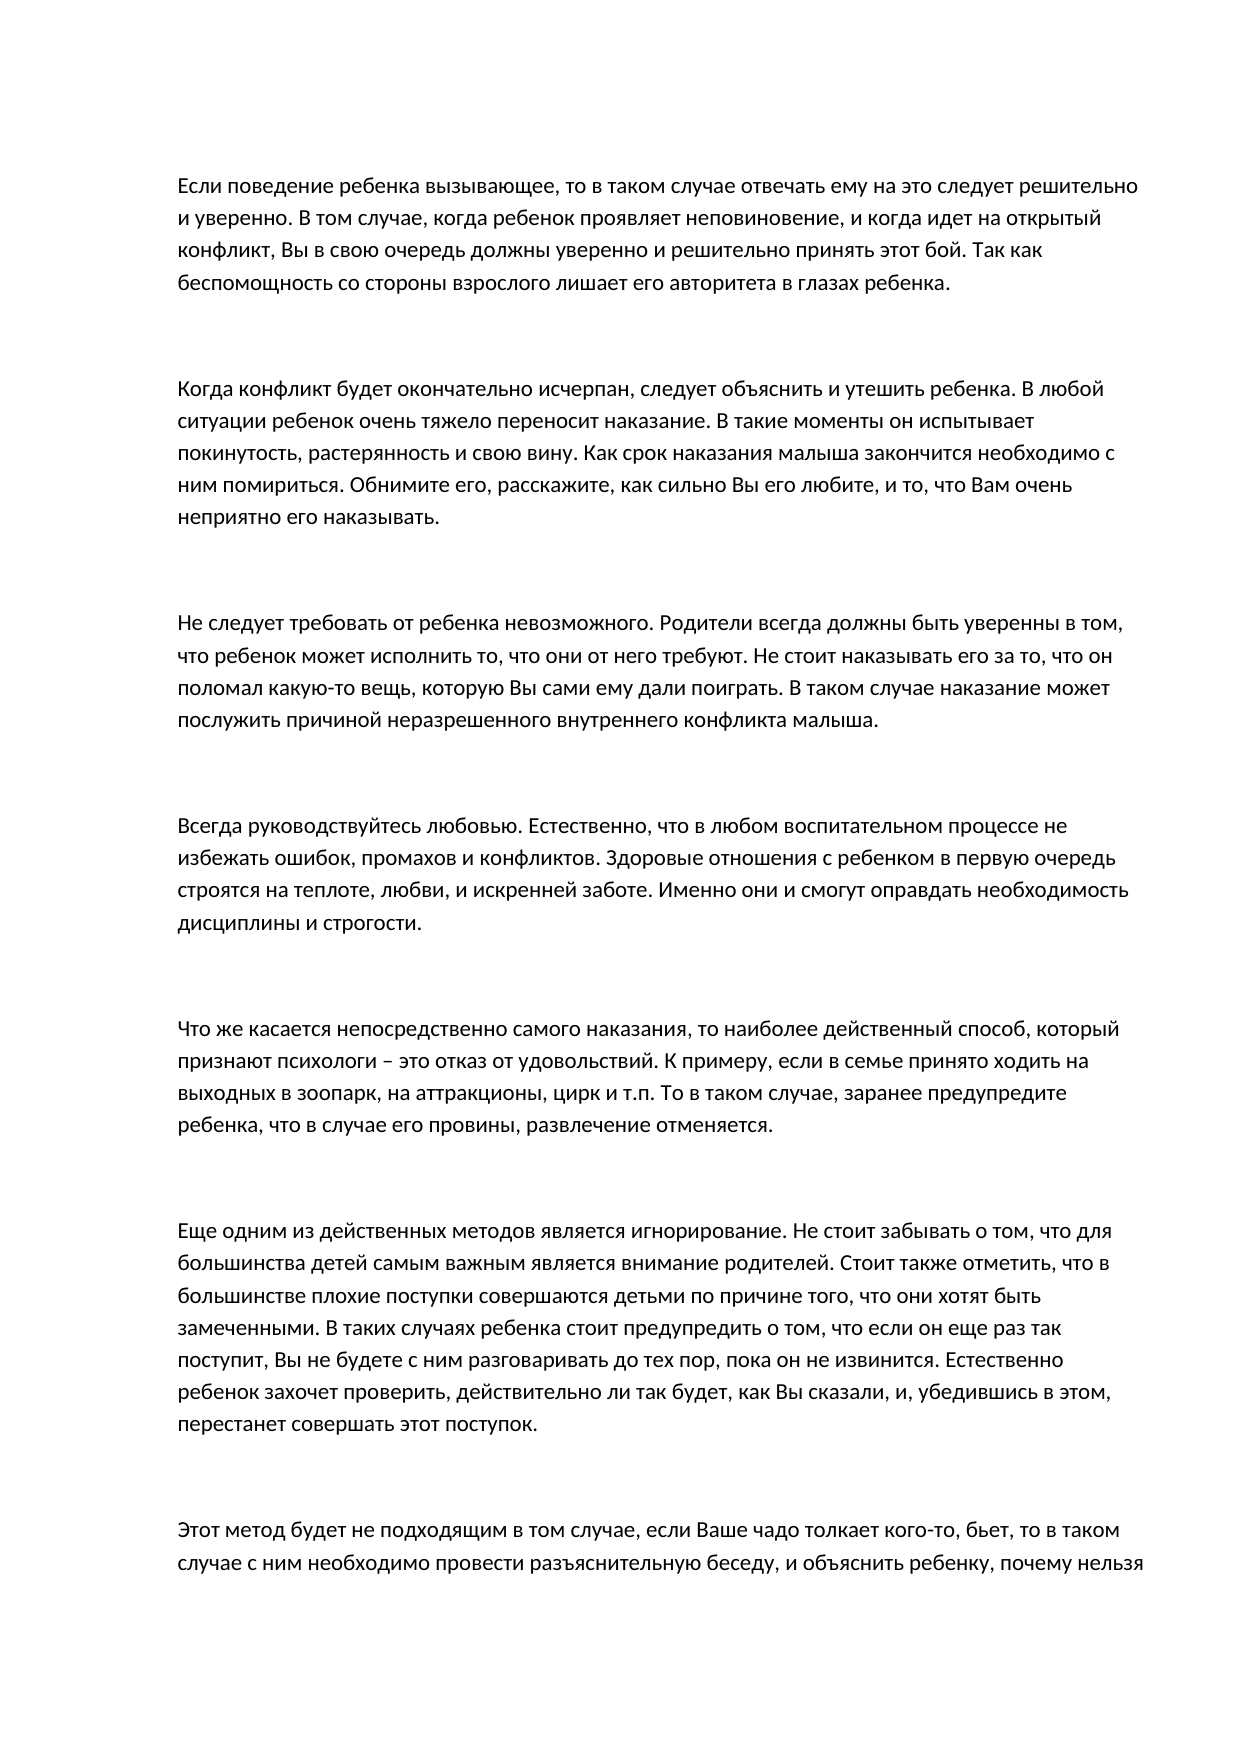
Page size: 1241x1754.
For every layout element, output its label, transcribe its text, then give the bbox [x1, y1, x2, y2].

text Что же касается непосредственно самого наказания, то наиболее действенный способ, который признают психологи – это отказ от удовольствий. К примеру, если в семье принято ходить на выходных в зоопарк, на аттракционы, цирк и т.п. То в таком случае, заранее предупредите ребенка, что в случае его провины, развлечение отменяется. [177, 1014, 1152, 1138]
text Не следует требовать от ребенка невозможного. Родители всегда должны быть уверенны в том, что ребенок может исполнить то, что они от него требуют. Не стоит наказывать его за то, что он поломал какую-то вещь, которую Вы сами ему дали поиграть. В таком случае наказание может послужить причиной неразрешенного внутреннего конфликта малыша. [177, 608, 1152, 733]
text Еще одним из действенных методов является игнорирование. Не стоит забывать о том, что для большинства детей самым важным является внимание родителей. Стоит также отметить, что в большинстве плохие поступки совершаются детьми по причине того, что они хотят быть замеченными. В таких случаях ребенка стоит предупредить о том, что если он еще раз так поступит, Вы не будете с ним разговаривать до тех пор, пока он не извинится. Естественно ребенок захочет проверить, действительно ли так будет, как Вы сказали, и, убедившись в этом, перестанет совершать этот поступок. [177, 1216, 1152, 1437]
text Когда конфликт будет окончательно исчерпан, следует объяснить и утешить ребенка. В любой ситуации ребенок очень тяжело переносит наказание. В такие моменты он испытывает покинутость, растерянность и свою вину. Как срок наказания малыша закончится необходимо с ним помириться. Обнимите его, расскажите, как сильно Вы его любите, и то, что Вам очень неприятно его наказывать. [177, 374, 1152, 531]
text Всегда руководствуйтесь любовью. Естественно, что в любом воспитательном процессе не избежать ошибок, промахов и конфликтов. Здоровые отношения с ребенком в первую очередь строятся на теплоте, любви, и искренней заботе. Именно они и смогут оправдать необходимость дисциплины и строгости. [177, 811, 1152, 936]
text Если поведение ребенка вызывающее, то в таком случае отвечать ему на это следует решительно и уверенно. В том случае, когда ребенок проявляет неповиновение, и когда идет на открытый конфликт, Вы в свою очередь должны уверенно и решительно принять этот бой. Так как беспомощность со стороны взрослого лишает его авторитета в глазах ребенка. [177, 171, 1152, 296]
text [177, 1516, 1152, 1576]
